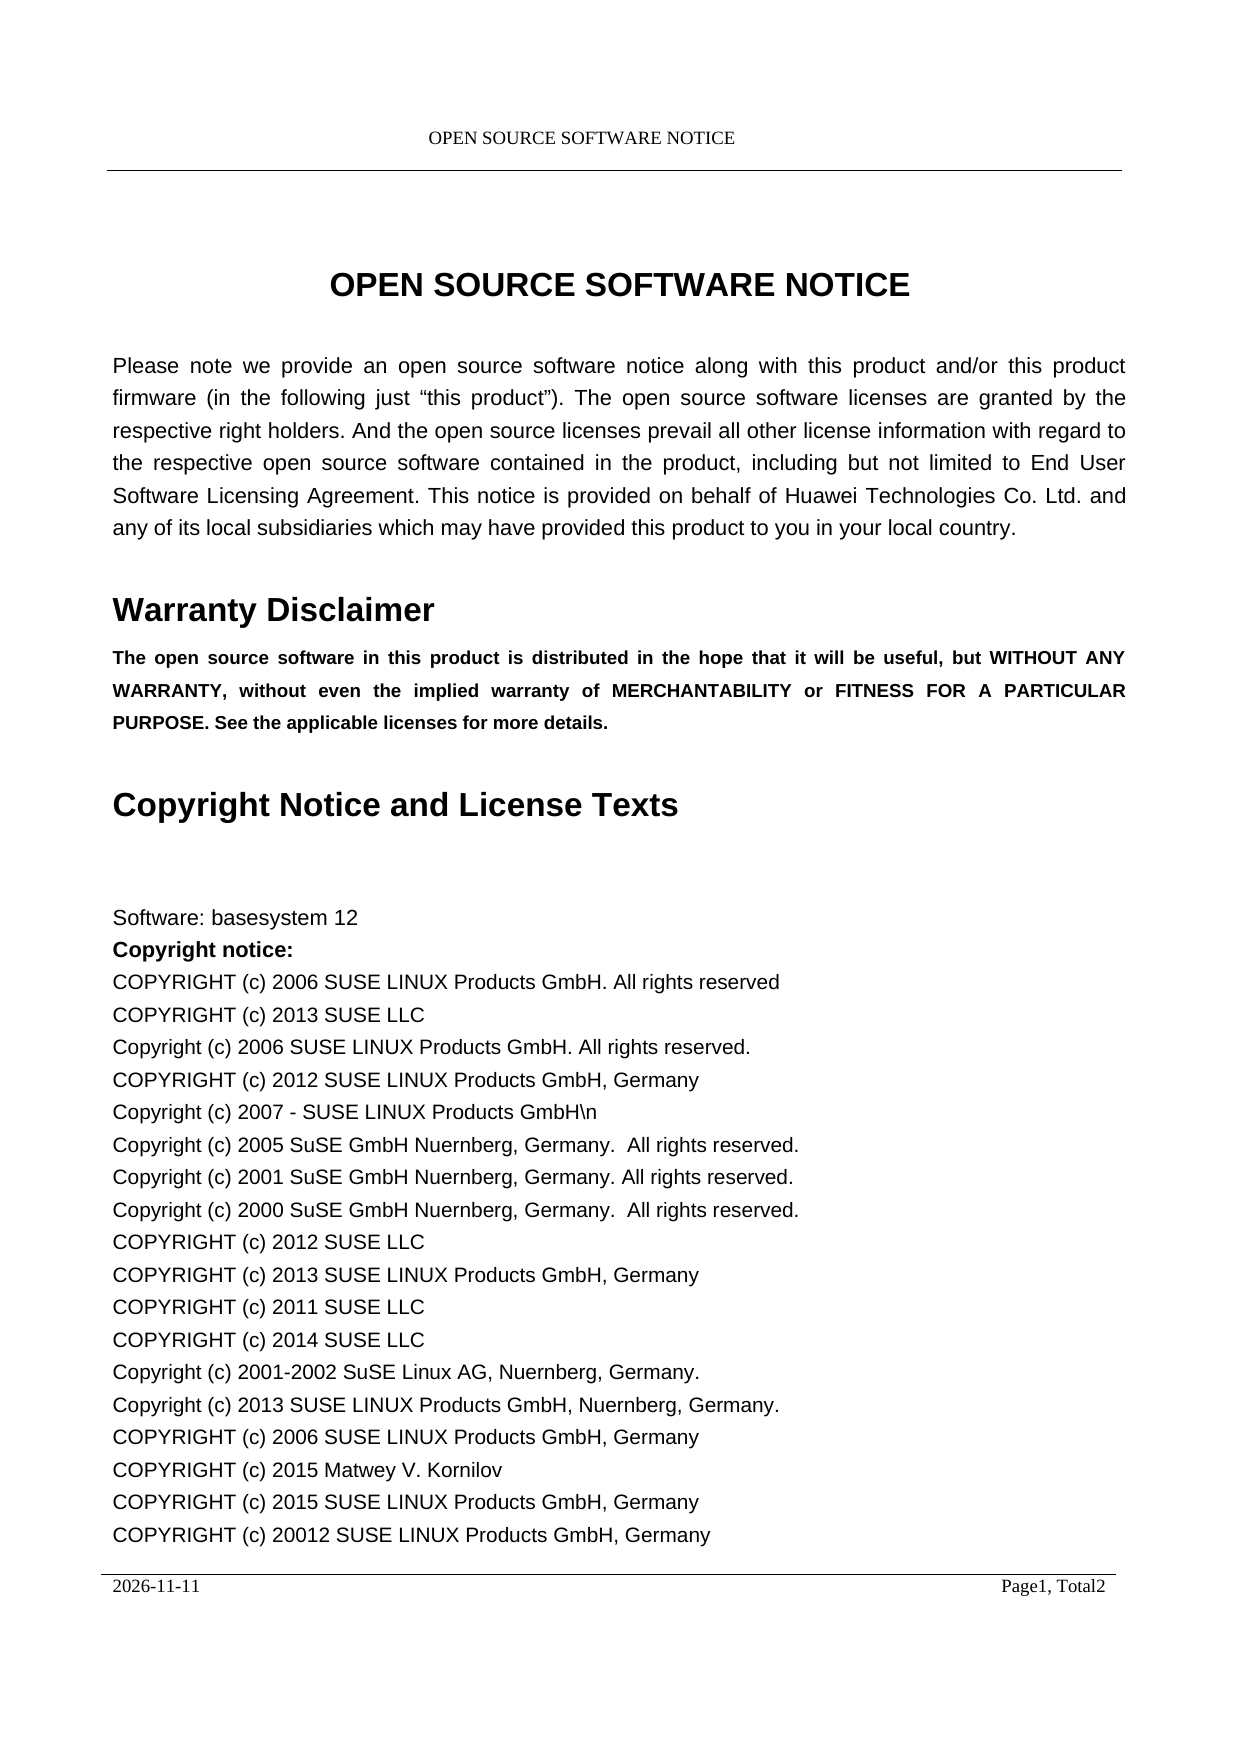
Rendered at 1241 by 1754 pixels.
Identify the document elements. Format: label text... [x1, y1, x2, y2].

text Warranty Disclaimer [112, 576, 1128, 641]
text COPYRIGHT (c) 2012 SUSE LINUX Products GmbH, Germany [112, 1063, 1128, 1096]
text Copyright (c) 2001 SuSE GmbH Nuernberg, Germany. All rights reserved. [112, 1161, 1128, 1193]
text COPYRIGHT (c) 2015 SUSE LINUX Products GmbH, Germany [112, 1486, 1128, 1518]
text COPYRIGHT (c) 20012 SUSE LINUX Products GmbH, Germany [112, 1518, 1128, 1551]
text COPYRIGHT (c) 2012 SUSE LLC [112, 1226, 1128, 1258]
text Copyright (c) 2007 - SUSE LINUX Products GmbH\n [112, 1096, 1128, 1128]
text COPYRIGHT (c) 2006 SUSE LINUX Products GmbH. All rights reserved [112, 966, 1128, 998]
text COPYRIGHT (c) 2013 SUSE LINUX Products GmbH, Germany [112, 1258, 1128, 1291]
text Copyright (c) 2006 SUSE LINUX Products GmbH. All rights reserved. [112, 1031, 1128, 1063]
text Copyright notice: [112, 933, 1128, 966]
text Copyright (c) 2013 SUSE LINUX Products GmbH, Nuernberg, Germany. [112, 1388, 1128, 1421]
text The open source software in this product is distributed in the hope that it will be useful, but WITHOUT ANY WARRANTY, without even the implied warranty of MERCHANTABILITY or FITNESS FOR A PARTICULAR PURPOSE. See the applicable licenses for more details. [112, 641, 1128, 739]
text Software: basesystem 12 [112, 901, 1128, 933]
text COPYRIGHT (c) 2011 SUSE LLC [112, 1291, 1128, 1323]
text Copyright (c) 2000 SuSE GmbH Nuernberg, Germany. All rights reserved. [112, 1193, 1128, 1226]
text COPYRIGHT (c) 2006 SUSE LINUX Products GmbH, Germany [112, 1421, 1128, 1453]
text Copyright Notice and License Texts [112, 771, 1128, 836]
text COPYRIGHT (c) 2015 Matwey V. Kornilov [112, 1453, 1128, 1486]
text OPEN SOURCE SOFTWARE NOTICE [112, 251, 1128, 316]
text Please note we provide an open source software notice along with this product and/or this product firmware (in the following just “this product”). The open source software licenses are granted by the respective right holders. And the open source licenses prevail all other license information with regard to the respective open source software contained in the product, including but not limited to End User Software Licensing Agreement. This notice is provided on behalf of Huawei Technologies Co. Ltd. and any of its local subsidiaries which may have provided this product to you in your local country. [112, 349, 1128, 544]
text Copyright (c) 2001-2002 SuSE Linux AG, Nuernberg, Germany. [112, 1356, 1128, 1388]
text Copyright (c) 2005 SuSE GmbH Nuernberg, Germany. All rights reserved. [112, 1128, 1128, 1161]
text COPYRIGHT (c) 2014 SUSE LLC [112, 1323, 1128, 1356]
text COPYRIGHT (c) 2013 SUSE LLC [112, 998, 1128, 1031]
